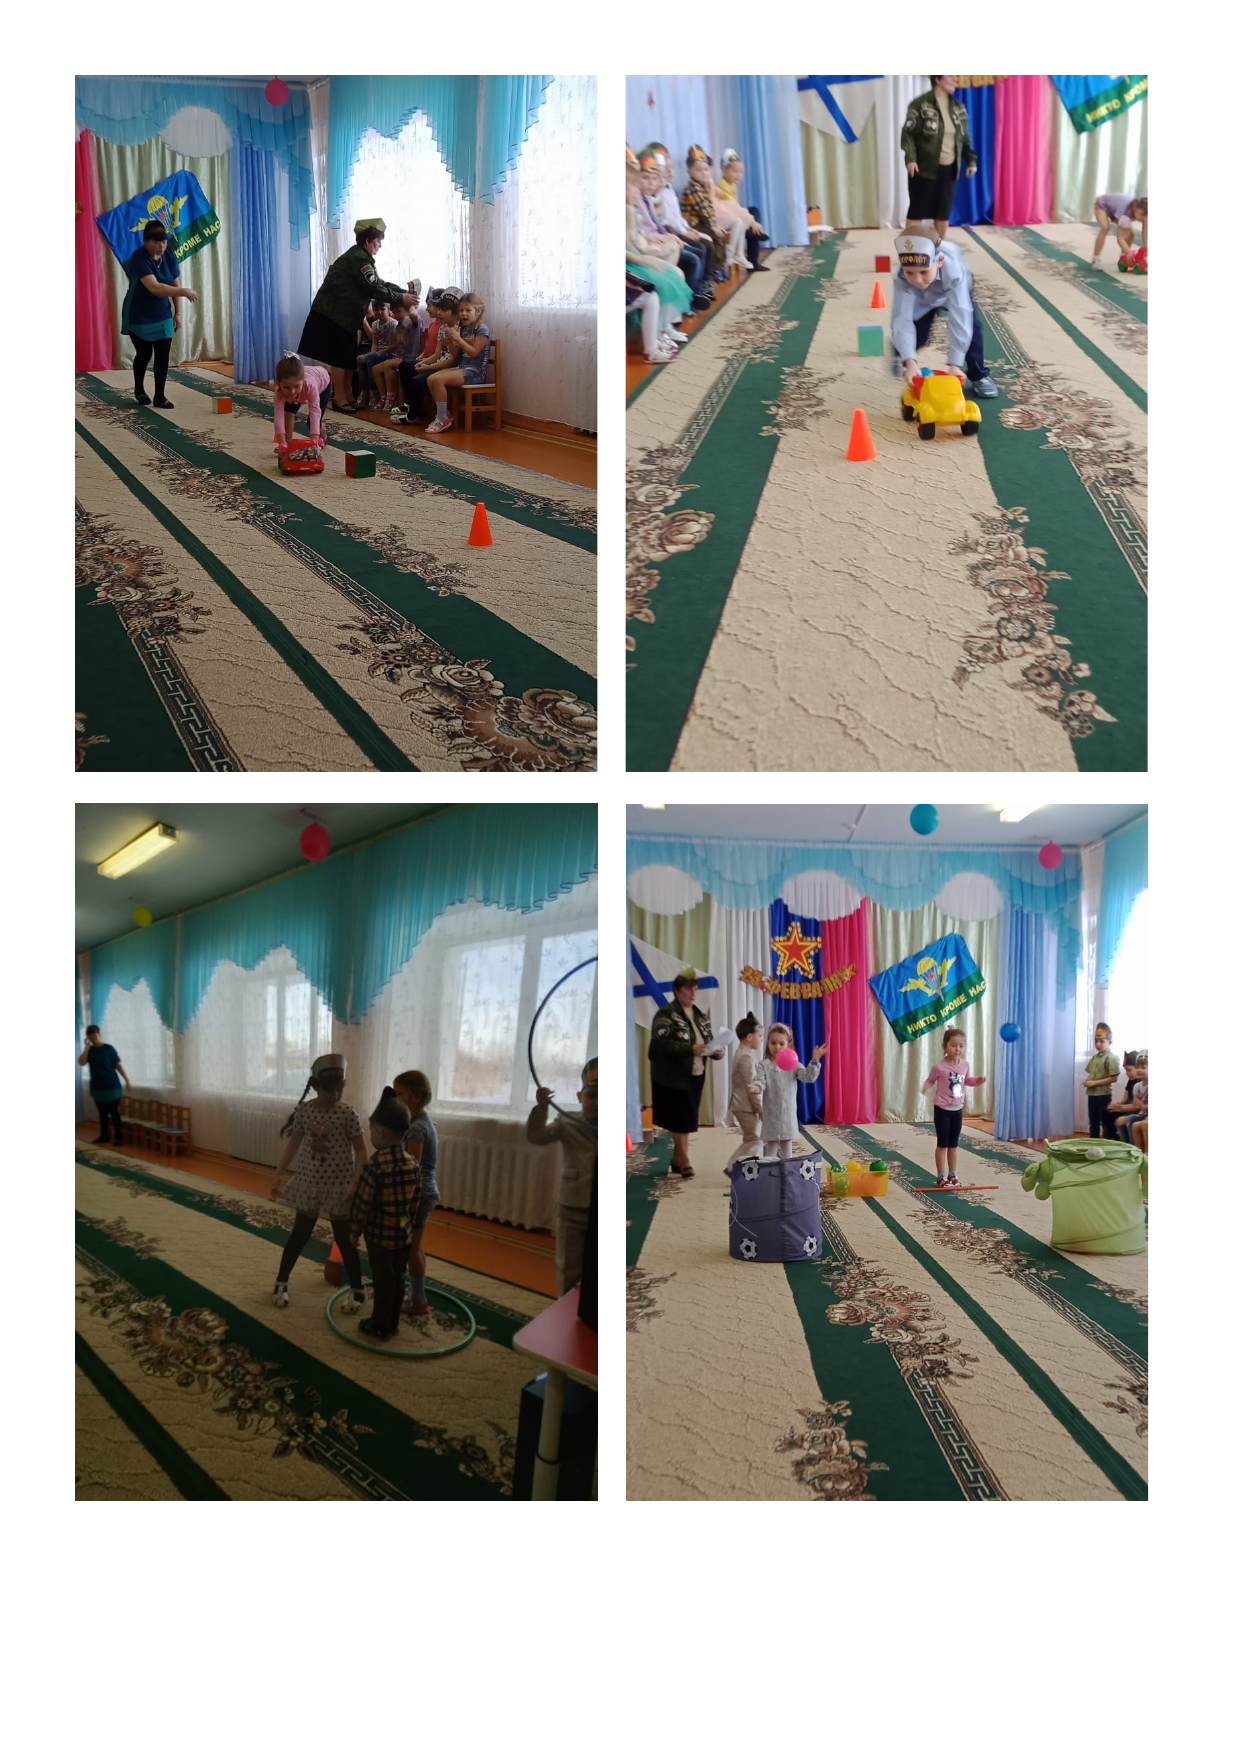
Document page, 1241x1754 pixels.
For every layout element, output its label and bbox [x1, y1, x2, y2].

picture [75, 75, 598, 772]
picture [625, 75, 1148, 772]
picture [626, 804, 1149, 1501]
picture [75, 803, 598, 1501]
